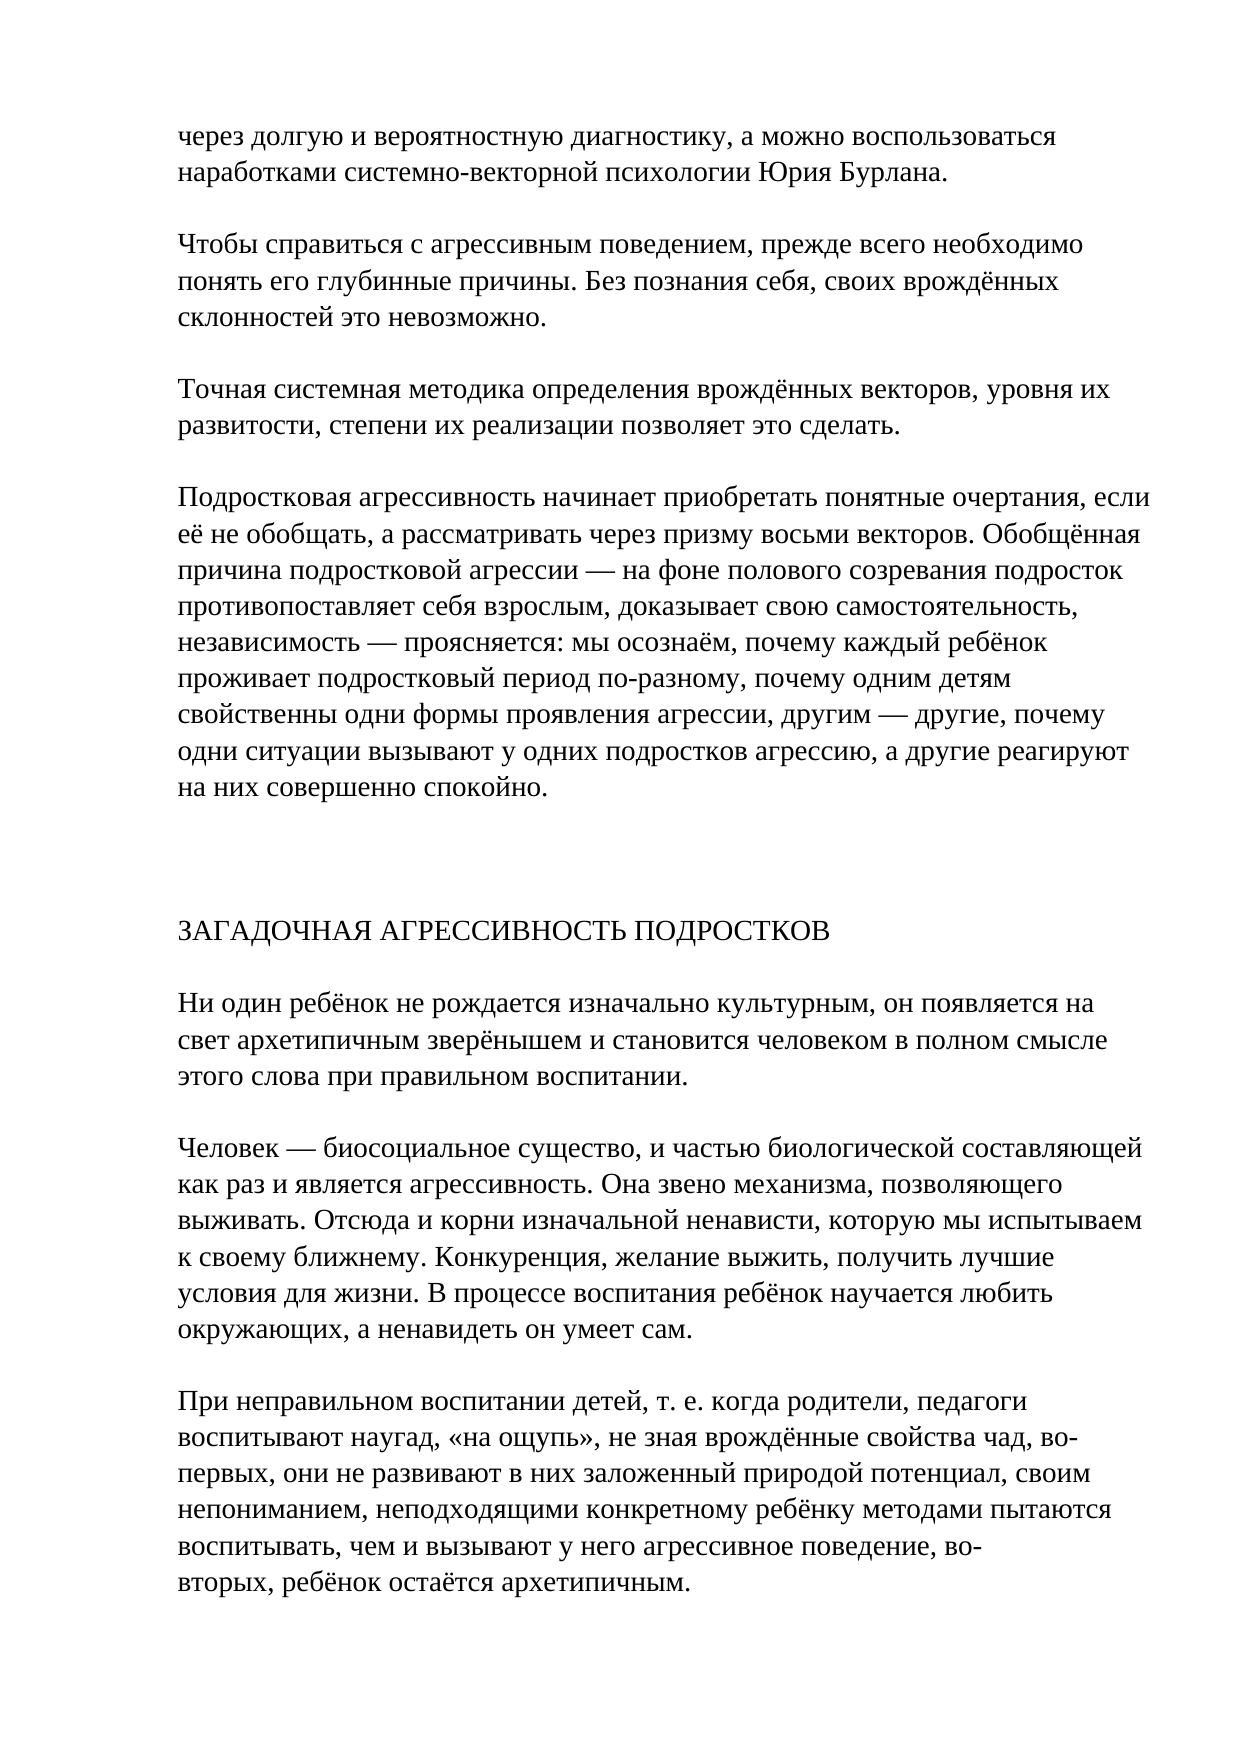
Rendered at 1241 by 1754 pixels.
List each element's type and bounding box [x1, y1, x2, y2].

text [177, 118, 1152, 1634]
